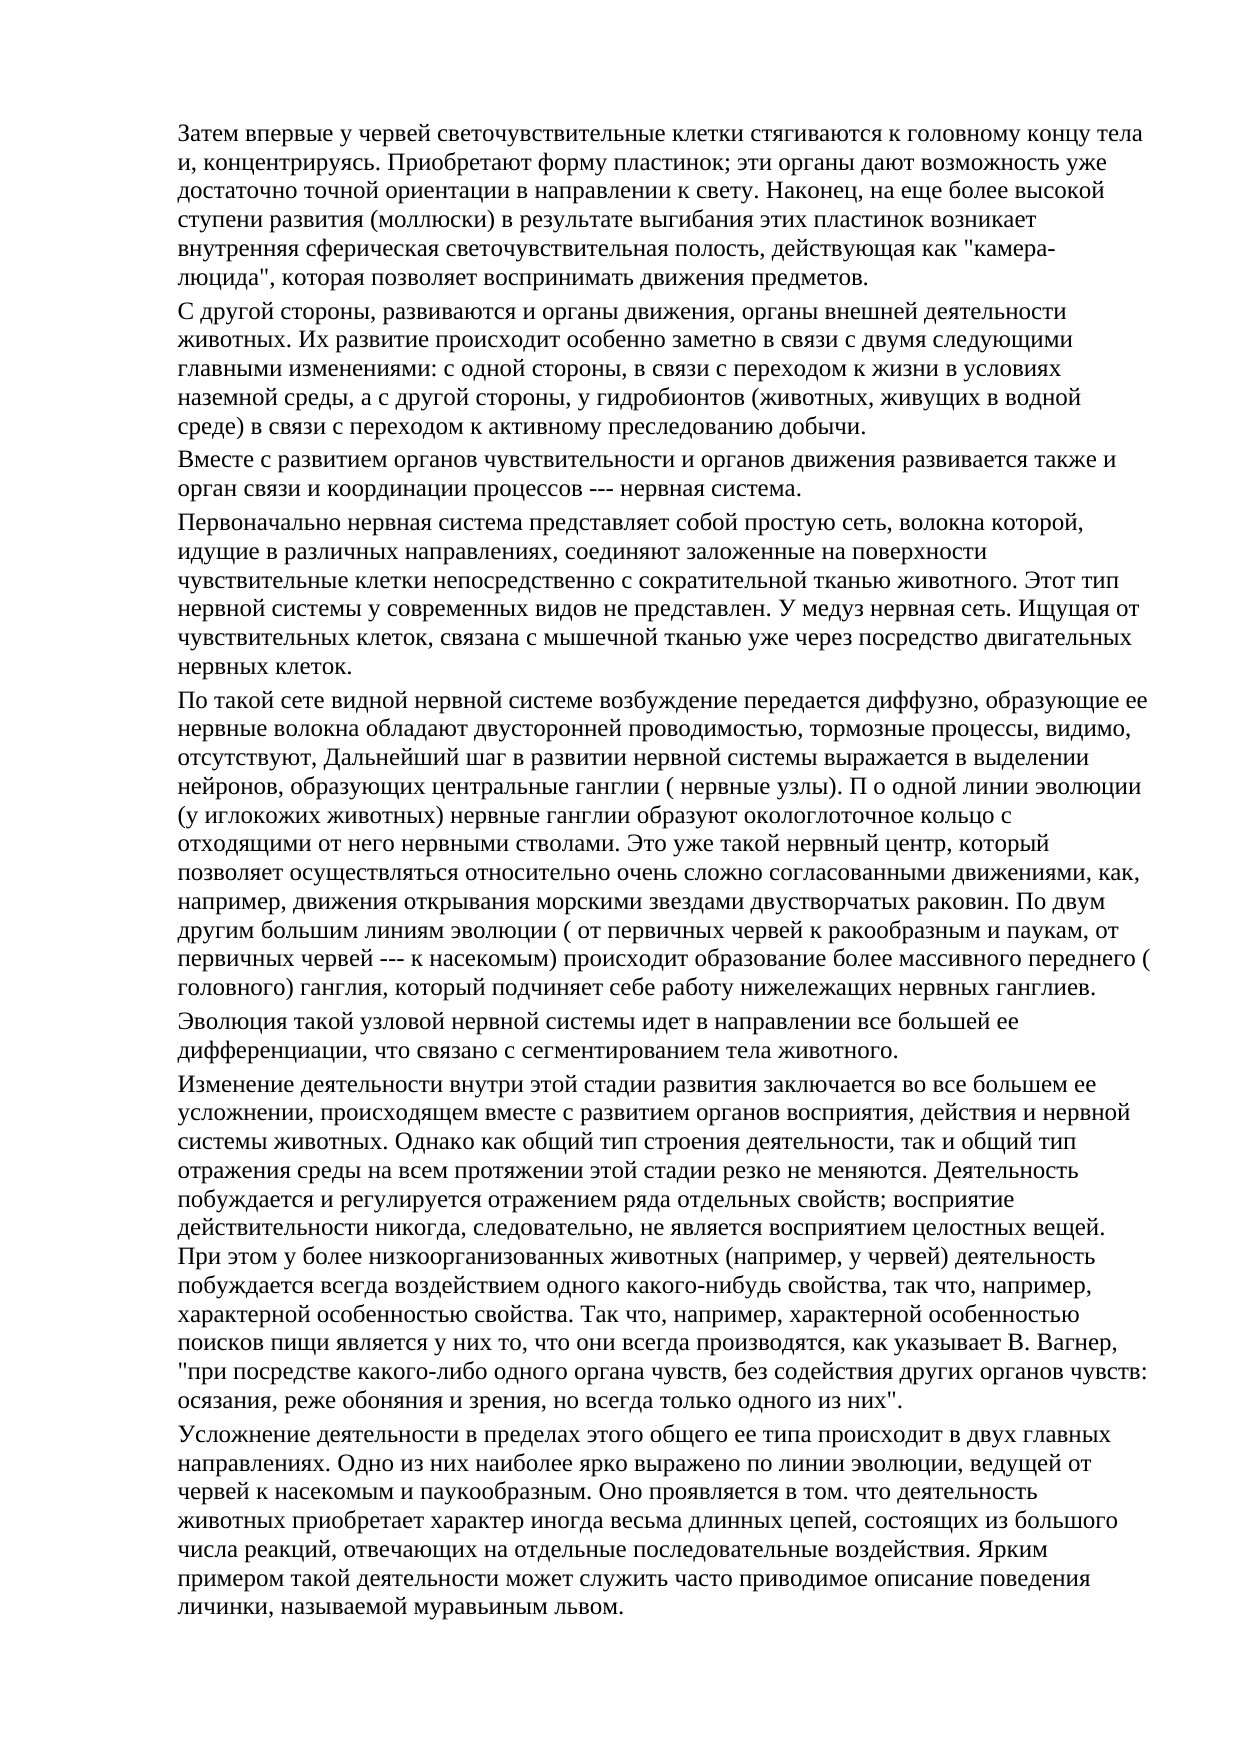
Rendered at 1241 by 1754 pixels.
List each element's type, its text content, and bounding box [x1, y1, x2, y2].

text Вместе с развитием органов чувствительности и органов движения развивается также и орган связи и координации процессов --- нервная система. [177, 444, 1152, 502]
text Эволюция такой узловой нервной системы идет в направлении все большей ее дифференциации, что связано с сегментированием тела животного. [177, 1006, 1152, 1064]
text Первоначально нервная система представляет собой простую сеть, волокна которой, идущие в различных направлениях, соединяют заложенные на поверхности чувствительные клетки непосредственно с сократительной тканью животного. Этот тип нервной системы у современных видов не представлен. У медуз нервная сеть. Ищущая от чувствительных клеток, связана с мышечной тканью уже через посредство двигательных нервных клеток. [177, 507, 1152, 680]
text Затем впервые у червей светочувствительные клетки стягиваются к головному концу тела и, концентрируясь. Приобретают форму пластинок; эти органы дают возможность уже достаточно точной ориентации в направлении к свету. Наконец, на еще более высокой ступени развития (моллюски) в результате выгибания этих пластинок возникает внутренняя сферическая светочувствительная полость, действующая как "камера-люцида", которая позволяет воспринимать движения предметов. [177, 118, 1152, 291]
text По такой сете видной нервной системе возбуждение передается диффузно, образующие ее нервные волокна обладают двусторонней проводимостью, тормозные процессы, видимо, отсутствуют, Дальнейший шаг в развитии нервной системы выражается в выделении нейронов, образующих центральные ганглии ( нервные узлы). П о одной линии эволюции (у иглокожих животных) нервные ганглии образуют окологлоточное кольцо с отходящими от него нервными стволами. Это уже такой нервный центр, который позволяет осуществляться относительно очень сложно согласованными движениями, как, например, движения открывания морскими звездами двустворчатых раковин. По двум другим большим линиям эволюции ( от первичных червей к ракообразным и паукам, от первичных червей --- к насекомым) происходит образование более массивного переднего ( головного) ганглия, который подчиняет себе работу нижележащих нервных ганглиев. [177, 685, 1152, 1001]
text С другой стороны, развиваются и органы движения, органы внешней деятельности животных. Их развитие происходит особенно заметно в связи с двумя следующими главными изменениями: с одной стороны, в связи с переходом к жизни в условиях наземной среды, а с другой стороны, у гидробионтов (животных, живущих в водной среде) в связи с переходом к активному преследованию добычи. [177, 296, 1152, 439]
text Усложнение деятельности в пределах этого общего ее типа происходит в двух главных направлениях. Одно из них наиболее ярко выражено по линии эволюции, ведущей от червей к насекомым и паукообразным. Оно проявляется в том. что деятельность животных приобретает характер иногда весьма длинных цепей, состоящих из большого числа реакций, отвечающих на отдельные последовательные воздействия. Ярким примером такой деятельности может служить часто приводимое описание поведения личинки, называемой муравьиным львом. [177, 1419, 1152, 1620]
text Изменение деятельности внутри этой стадии развития заключается во все большем ее усложнении, происходящем вместе с развитием органов восприятия, действия и нервной системы животных. Однако как общий тип строения деятельности, так и общий тип отражения среды на всем протяжении этой стадии резко не меняются. Деятельность побуждается и регулируется отражением ряда отдельных свойств; восприятие действительности никогда, следовательно, не является восприятием целостных вещей. При этом у более низкоорганизованных животных (например, у червей) деятельность побуждается всегда воздействием одного какого-нибудь свойства, так что, например, характерной особенностью свойства. Так что, например, характерной особенностью поисков пищи является у них то, что они всегда производятся, как указывает В. Вагнер, "при посредстве какого-либо одного органа чувств, без содействия других органов чувств: осязания, реже обоняния и зрения, но всегда только одного из них". [177, 1069, 1152, 1414]
